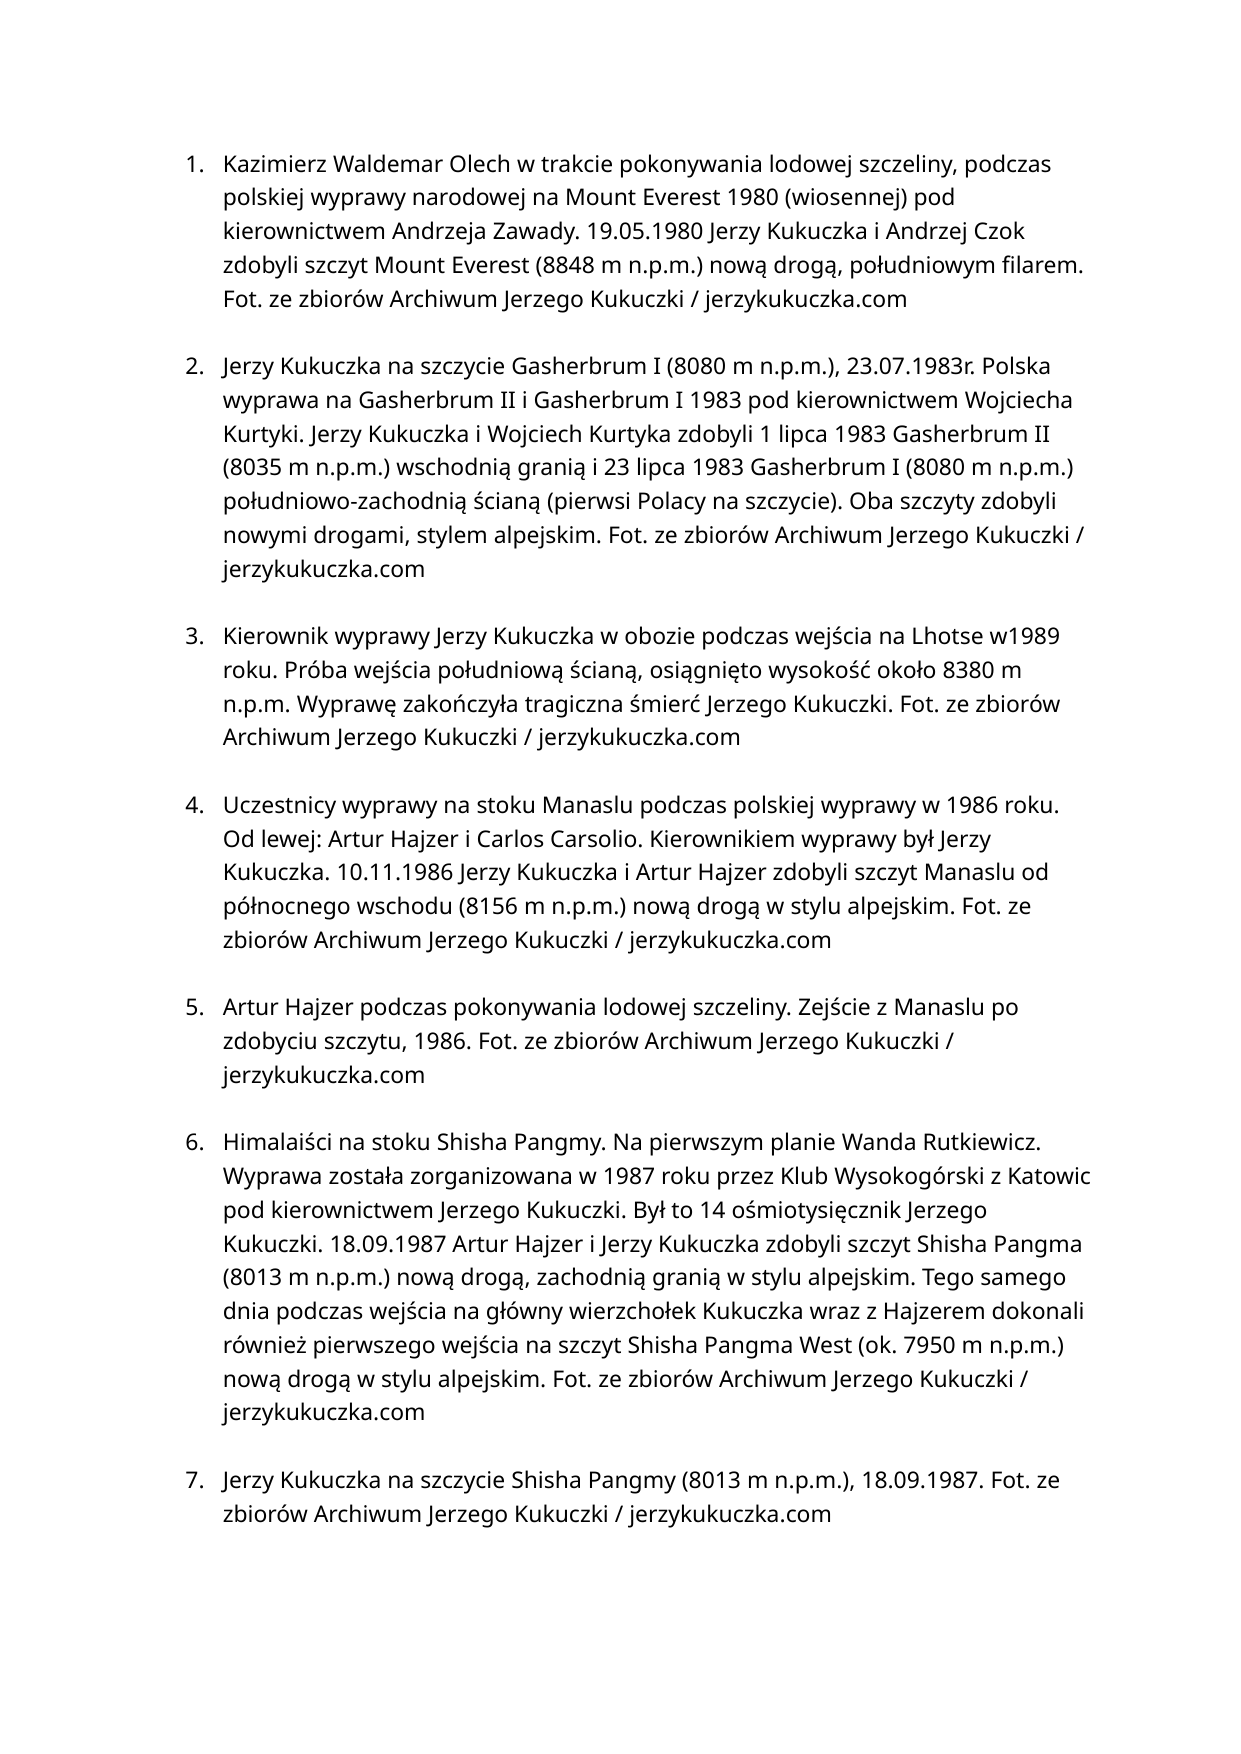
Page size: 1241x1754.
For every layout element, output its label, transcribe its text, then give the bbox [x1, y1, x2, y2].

list Uczestnicy wyprawy na stoku Manaslu podczas polskiej wyprawy w 1986 roku. Od lewej: Artur Hajzer i Carlos Carsolio. Kierownikiem wyprawy był Jerzy Kukuczka. 10.11.1986 Jerzy Kukuczka i Artur Hajzer zdobyli szczyt Manaslu od północnego wschodu (8156 m n.p.m.) nową drogą w stylu alpejskim. Fot. ze zbiorów Archiwum Jerzego Kukuczki / jerzykukuczka.com [185, 789, 1093, 955]
list Kierownik wyprawy Jerzy Kukuczka w obozie podczas wejścia na Lhotse w1989 roku. Próba wejścia południową ścianą, osiągnięto wysokość około 8380 m n.p.m. Wyprawę zakończyła tragiczna śmierć Jerzego Kukuczki. Fot. ze zbiorów Archiwum Jerzego Kukuczki / jerzykukuczka.com [185, 620, 1093, 753]
list Kazimierz Waldemar Olech w trakcie pokonywania lodowej szczeliny, podczas polskiej wyprawy narodowej na Mount Everest 1980 (wiosennej) pod kierownictwem Andrzeja Zawady. 19.05.1980 Jerzy Kukuczka i Andrzej Czok zdobyli szczyt Mount Everest (8848 m n.p.m.) nową drogą, południowym filarem. Fot. ze zbiorów Archiwum Jerzego Kukuczki / jerzykukuczka.com [185, 148, 1093, 314]
list Jerzy Kukuczka na szczycie Gasherbrum I (8080 m n.p.m.), 23.07.1983r. Polska wyprawa na Gasherbrum II i Gasherbrum I 1983 pod kierownictwem Wojciecha Kurtyki. Jerzy Kukuczka i Wojciech Kurtyka zdobyli 1 lipca 1983 Gasherbrum II (8035 m n.p.m.) wschodnią granią i 23 lipca 1983 Gasherbrum I (8080 m n.p.m.) południowo-zachodnią ścianą (pierwsi Polacy na szczycie). Oba szczyty zdobyli nowymi drogami, stylem alpejskim. Fot. ze zbiorów Archiwum Jerzego Kukuczki / jerzykukuczka.com [185, 350, 1093, 584]
list Artur Hajzer podczas pokonywania lodowej szczeliny. Zejście z Manaslu po zdobyciu szczytu, 1986. Fot. ze zbiorów Archiwum Jerzego Kukuczki / jerzykukuczka.com [185, 991, 1093, 1090]
list Jerzy Kukuczka na szczycie Shisha Pangmy (8013 m n.p.m.), 18.09.1987. Fot. ze zbiorów Archiwum Jerzego Kukuczki / jerzykukuczka.com [185, 1464, 1093, 1529]
list Himalaiści na stoku Shisha Pangmy. Na pierwszym planie Wanda Rutkiewicz. Wyprawa została zorganizowana w 1987 roku przez Klub Wysokogórski z Katowic pod kierownictwem Jerzego Kukuczki. Był to 14 ośmiotysięcznik Jerzego Kukuczki. 18.09.1987 Artur Hajzer i Jerzy Kukuczka zdobyli szczyt Shisha Pangma (8013 m n.p.m.) nową drogą, zachodnią granią w stylu alpejskim. Tego samego dnia podczas wejścia na główny wierzchołek Kukuczka wraz z Hajzerem dokonali również pierwszego wejścia na szczyt Shisha Pangma West (ok. 7950 m n.p.m.) nową drogą w stylu alpejskim. Fot. ze zbiorów Archiwum Jerzego Kukuczki / jerzykukuczka.com [185, 1126, 1093, 1428]
